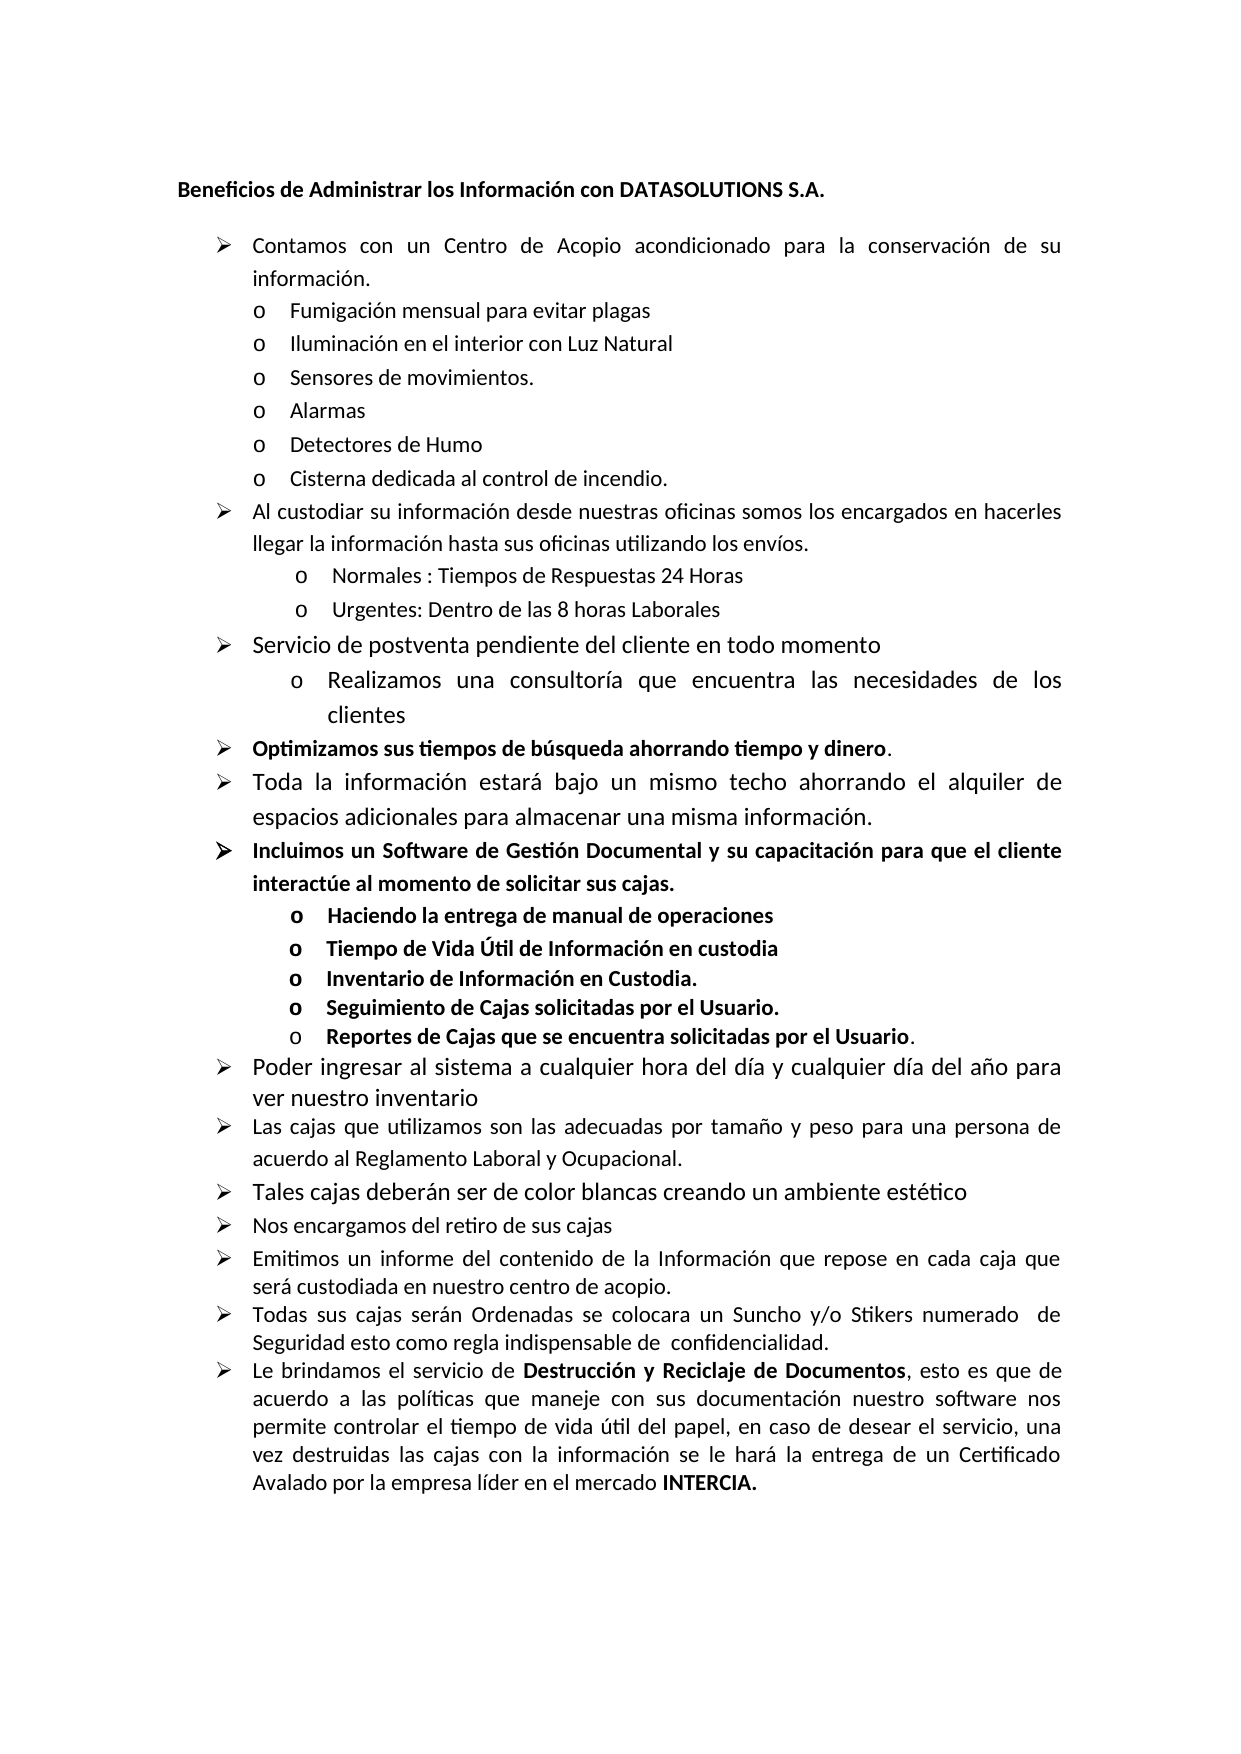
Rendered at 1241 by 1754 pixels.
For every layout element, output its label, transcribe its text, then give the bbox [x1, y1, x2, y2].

list Incluimos un Software de Gestión Documental y su capacitación para que el cliente interactúe al momento de solicitar sus cajas. [215, 837, 1063, 897]
list Alarmas [252, 397, 1063, 426]
list Toda la información estará bajo un mismo techo ahorrando el alquiler de espacios adicionales para almacenar una misma información. [215, 767, 1063, 832]
list Sensores de movimientos. [252, 363, 1063, 392]
list Iluminación en el interior con Luz Natural [252, 329, 1063, 359]
list Emitimos un informe del contenido de la Información que repose en cada caja que será custodiada en nuestro centro de acopio. [215, 1244, 1063, 1300]
list Nos encargamos del retiro de sus cajas [215, 1212, 1063, 1239]
list Normales : Tiempos de Respuestas 24 Horas [294, 562, 1063, 591]
list Al custodiar su información desde nuestras oficinas somos los encargados en hacerles llegar la información hasta sus oficinas utilizando los envíos. [215, 497, 1063, 557]
text Beneficios de Administrar los Información con DATASOLUTIONS S.A. [177, 176, 1063, 204]
list Urgentes: Dentro de las 8 horas Laborales [294, 595, 1063, 624]
list Inventario de Información en Custodia. [288, 964, 1063, 993]
list Poder ingresar al sistema a cualquier hora del día y cualquier día del año para ver nuestro inventario [215, 1051, 1063, 1112]
list Optimizamos sus tiempos de búsqueda ahorrando tiempo y dinero. [215, 734, 1063, 762]
list Todas sus cajas serán Ordenadas se colocara un Suncho y/o Stikers numerado de Seguridad esto como regla indispensable de confidencialidad. [215, 1300, 1063, 1356]
list Realizamos una consultoría que encuentra las necesidades de los clientes [290, 664, 1063, 730]
list Tiempo de Vida Útil de Información en custodia [288, 934, 1063, 964]
list Cisterna dedicada al control de incendio. [252, 464, 1063, 493]
list Seguimiento de Cajas solicitadas por el Usuario. [288, 993, 1063, 1022]
list Reportes de Cajas que se encuentra solicitadas por el Usuario. [288, 1022, 1063, 1051]
list Detectores de Humo [252, 430, 1063, 459]
list Contamos con un Centro de Acopio acondicionado para la conservación de su información. [215, 232, 1063, 292]
list Servicio de postventa pendiente del cliente en todo momento [215, 629, 1063, 659]
list Las cajas que utilizamos son las adecuadas por tamaño y peso para una persona de acuerdo al Reglamento Laboral y Ocupacional. [215, 1112, 1063, 1172]
list Tales cajas deberán ser de color blancas creando un ambiente estético [215, 1177, 1063, 1207]
list Fumigación mensual para evitar plagas [252, 296, 1063, 325]
list Haciendo la entrega de manual de operaciones [290, 901, 1063, 930]
list Le brindamos el servicio de Destrucción y Reciclaje de Documentos, esto es que de acuerdo a las políticas que maneje con sus documentación nuestro software nos permite controlar el tiempo de vida útil del papel, en caso de desear el servicio, una vez destruidas las cajas con la información se le hará la entrega de un Certificado Avalado por la empresa líder en el mercado INTERCIA. [215, 1356, 1063, 1496]
